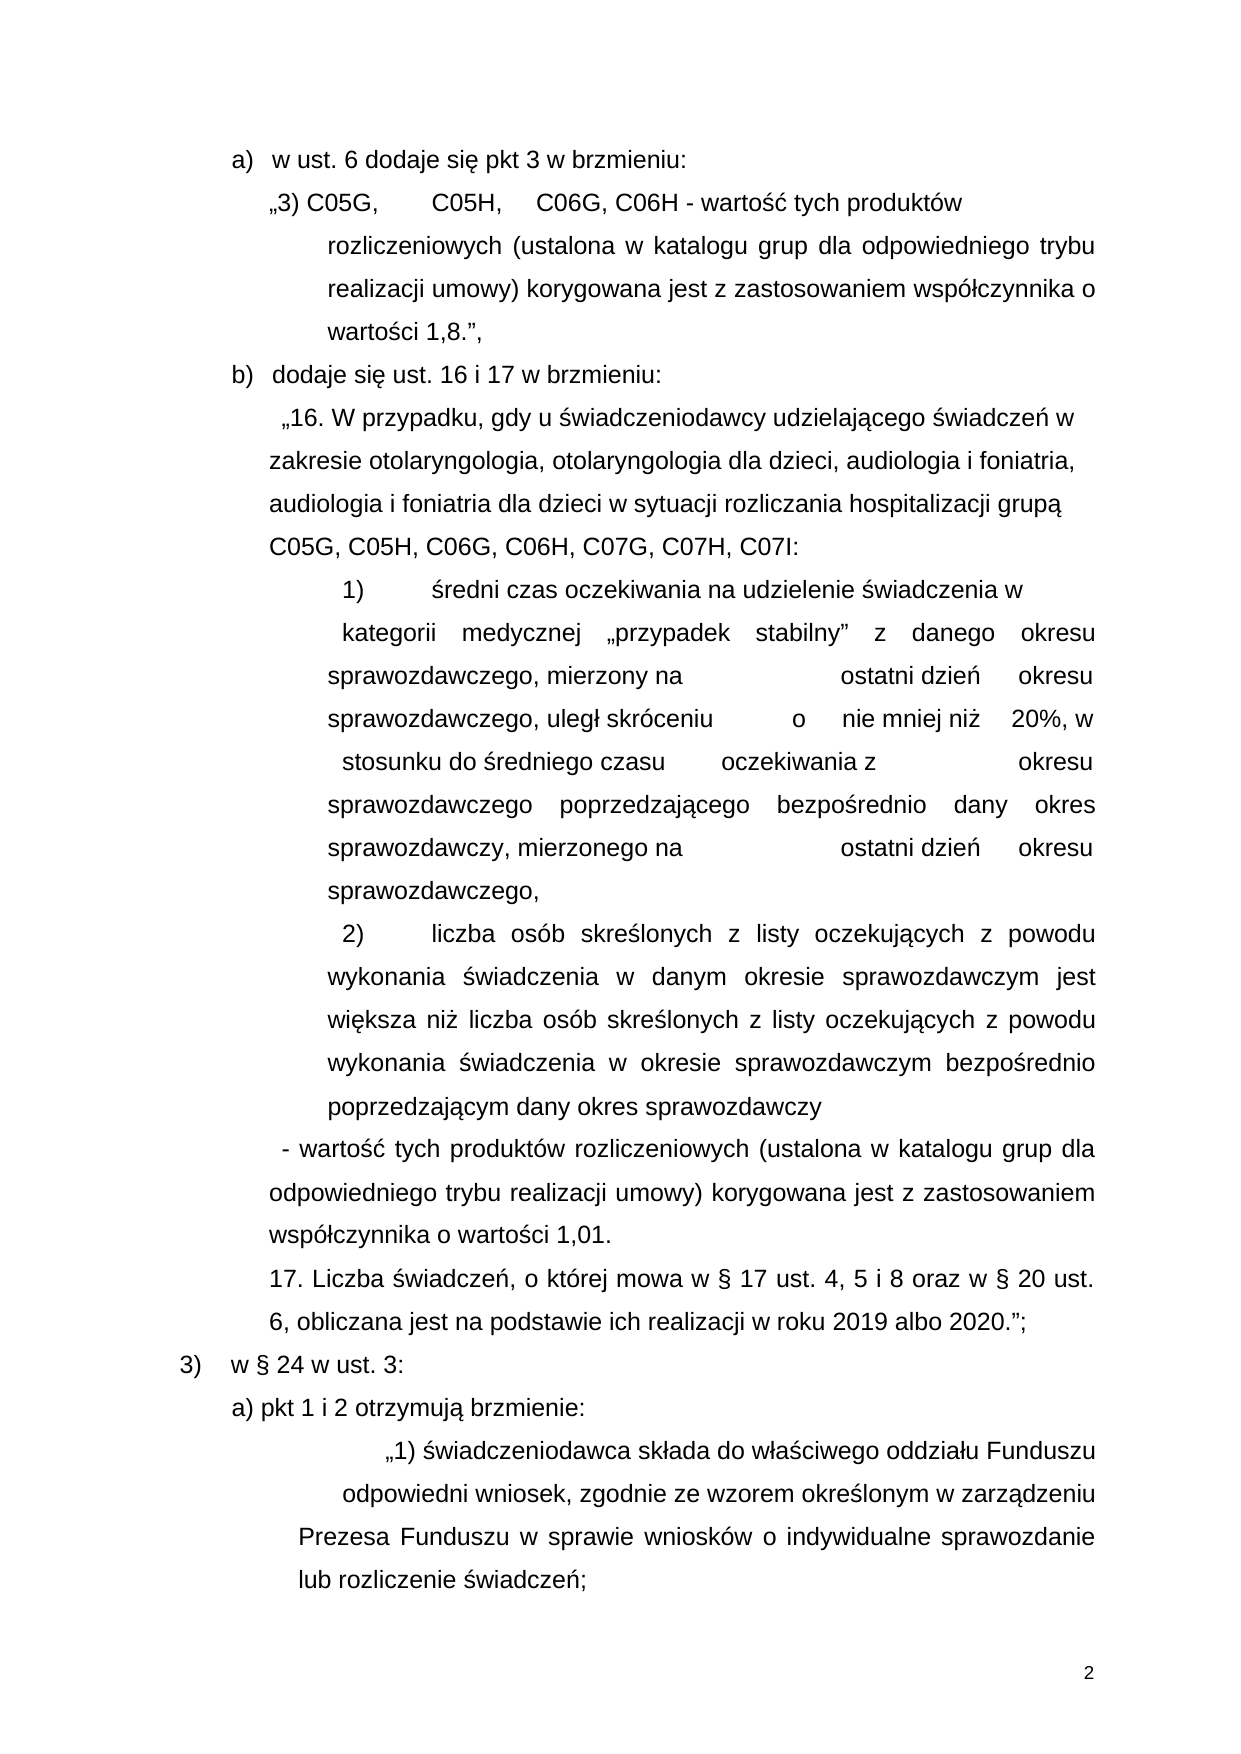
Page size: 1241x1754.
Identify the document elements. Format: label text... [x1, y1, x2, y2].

text rozliczeniowych (ustalona w katalogu grup dla odpowiedniego trybu realizacji umowy) korygowana jest z zastosowaniem współczynnika o wartości 1,8.”, [327, 220, 1097, 349]
text Prezesa Funduszu w sprawie wniosków o indywidualne sprawozdanie lub rozliczenie świadczeń; [298, 1511, 1097, 1597]
text a) pkt 1 i 2 otrzymują brzmienie: [231, 1382, 1097, 1425]
list dodaje się ust. 16 i 17 w brzmieniu: [231, 349, 1097, 392]
text „16. W przypadku, gdy u świadczeniodawcy udzielającego świadczeń w zakresie otolaryngologia, otolaryngologia dla dzieci, audiologia i foniatria, audiologia i foniatria dla dzieci w sytuacji rozliczania hospitalizacji grupą C05G, C05H, C06G, C06H, C07G, C07H, C07I: [269, 392, 1097, 564]
text „1) świadczeniodawca składa do właściwego oddziału Funduszu odpowiedni wniosek, zgodnie ze wzorem określonym w zarządzeniu [269, 1425, 1097, 1511]
text 17. Liczba świadczeń, o której mowa w § 17 ust. 4, 5 i 8 oraz w § 20 ust. 6, obliczana jest na podstawie ich realizacji w roku 2019 albo 2020.”; [269, 1253, 1097, 1339]
text - wartość tych produktów rozliczeniowych (ustalona w katalogu grup dla odpowiedniego trybu realizacji umowy) korygowana jest z zastosowaniem współczynnika o wartości 1,01. [269, 1123, 1097, 1253]
text stosunku do średniego czasu oczekiwania z okresu [327, 736, 1097, 779]
text „3) C05G, C05H, C06G, C06H - wartość tych produktów [269, 177, 1097, 220]
list w § 24 w ust. 3: [179, 1339, 1097, 1382]
list liczba osób skreślonych z listy oczekujących z powodu wykonania świadczenia w danym okresie sprawozdawczym jest większa niż liczba osób skreślonych z listy oczekujących z powodu wykonania świadczenia w okresie sprawozdawczym bezpośrednio poprzedzającym dany okres sprawozdawczy [327, 908, 1097, 1123]
text sprawozdawczego, [327, 865, 1097, 908]
text sprawozdawczego, uległ skróceniu o nie mniej niż 20%, w [327, 693, 1097, 736]
text sprawozdawczego poprzedzającego bezpośrednio dany okres sprawozdawczy, mierzonego na ostatni dzień okresu [327, 779, 1097, 865]
text kategorii medycznej „przypadek stabilny” z danego okresu sprawozdawczego, mierzony na ostatni dzień okresu [327, 607, 1097, 693]
list średni czas oczekiwania na udzielenie świadczenia w [327, 564, 1097, 607]
list w ust. 6 dodaje się pkt 3 w brzmieniu: [231, 134, 1097, 177]
